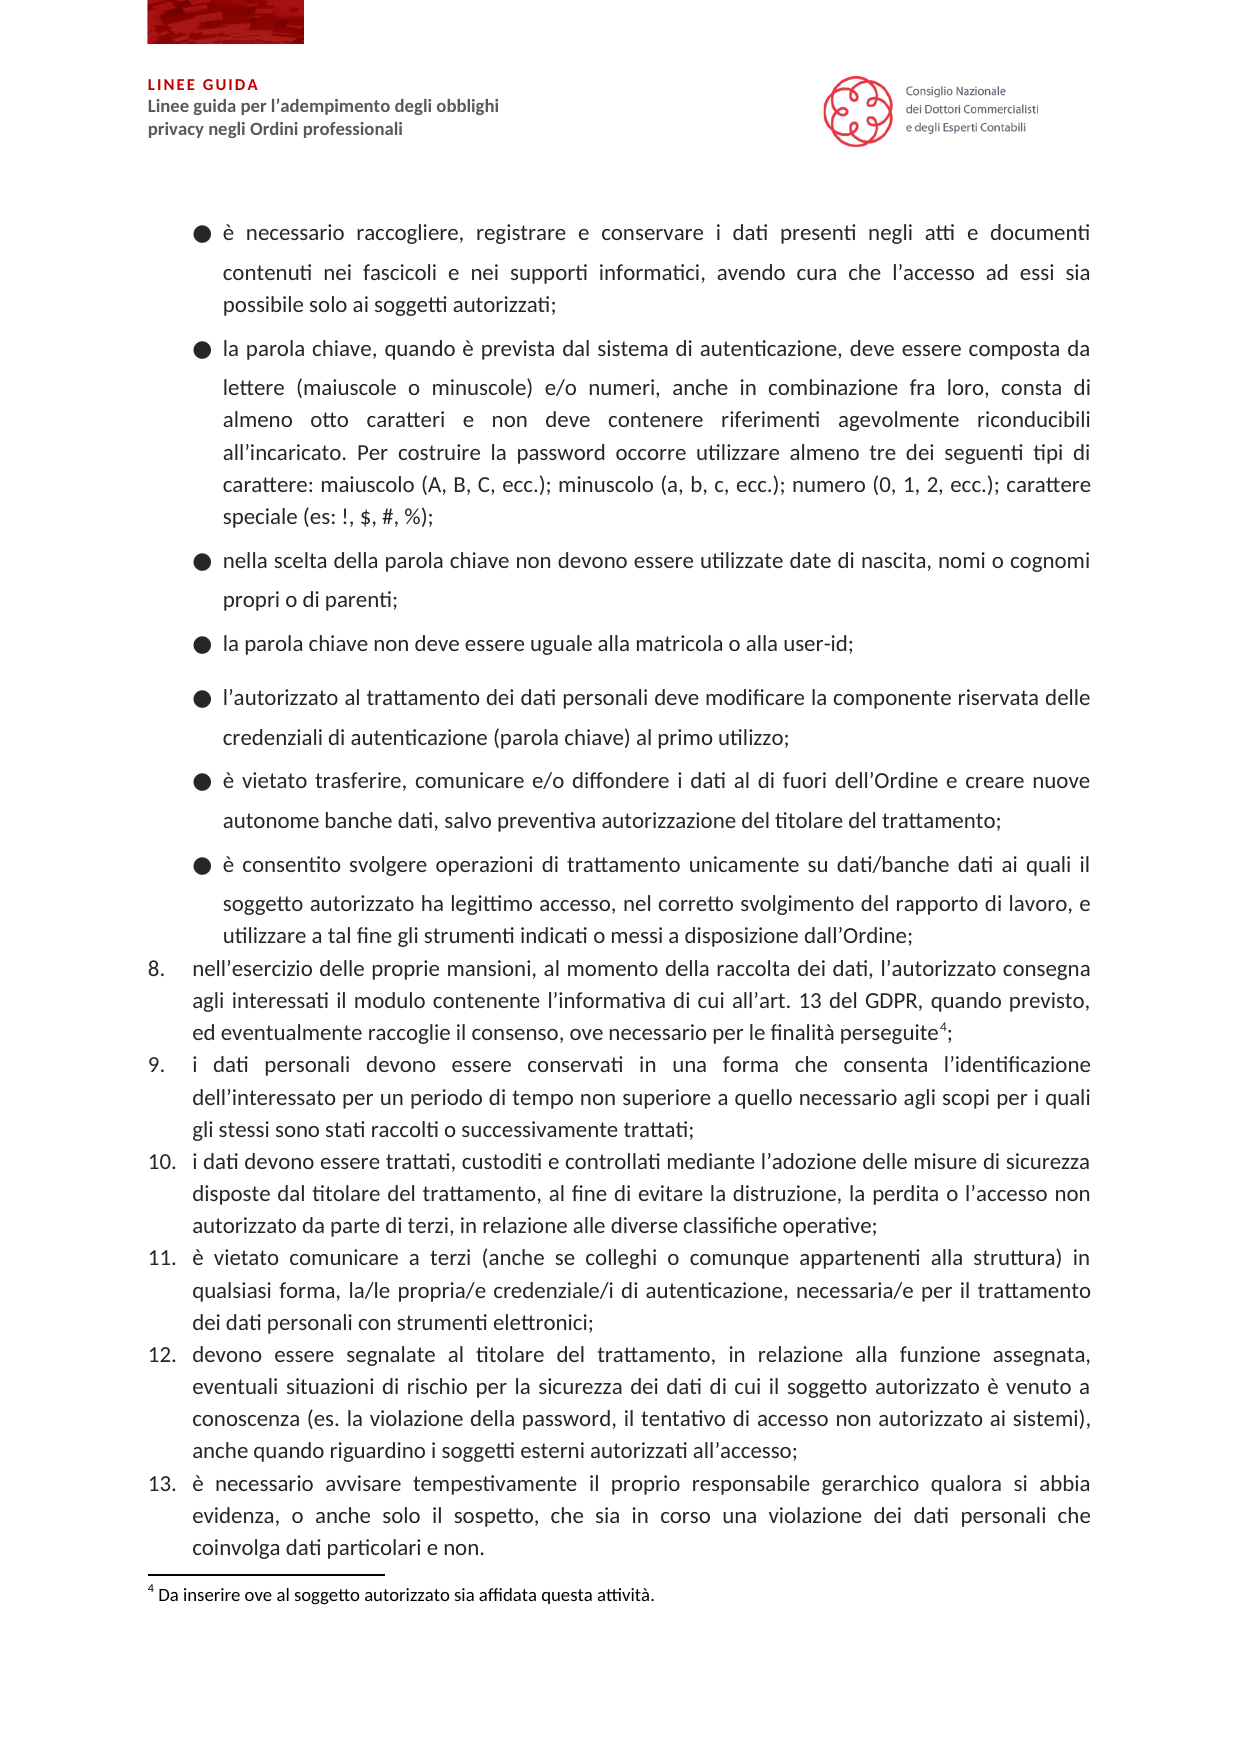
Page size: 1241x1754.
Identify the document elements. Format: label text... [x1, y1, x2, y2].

list i dati personali devono essere conservati in una forma che consenta l’identificazione dell’interessato per un periodo di tempo non superiore a quello necessario agli scopi per i quali gli stessi sono stati raccolti o successivamente trattati; [148, 1050, 1092, 1143]
list è necessario raccogliere, registrare e conservare i dati presenti negli atti e documenti contenuti nei fascicoli e nei supporti informatici, avendo cura che l’accesso ad essi sia possibile solo ai soggetti autorizzati; [192, 207, 1092, 318]
list è vietato trasferire, comunicare e/o diffondere i dati al di fuori dell’Ordine e creare nuove autonome banche dati, salvo preventiva autorizzazione del titolare del trattamento; [192, 755, 1092, 834]
list nell’esercizio delle proprie mansioni, al momento della raccolta dei dati, l’autorizzato consegna agli interessati il modulo contenente l’informativa di cui all’art. 13 del GDPR, quando previsto, ed eventualmente raccoglie il consenso, ove necessario per le finalità perseguite; [148, 954, 1092, 1046]
picture [148, 0, 304, 44]
list l’autorizzato al trattamento dei dati personali deve modificare la componente riservata delle credenziali di autenticazione (parola chiave) al primo utilizzo; [192, 672, 1092, 751]
list la parola chiave, quando è prevista dal sistema di autenticazione, deve essere composta da lettere (maiuscole o minuscole) e/o numeri, anche in combinazione fra loro, consta di almeno otto caratteri e non deve contenere riferimenti agevolmente riconducibili all’incaricato. Per costruire la password occorre utilizzare almeno tre dei seguenti tipi di carattere: maiuscolo (A, B, C, ecc.); minuscolo (a, b, c, ecc.); numero (0, 1, 2, ecc.); carattere speciale (es: !, $, #, %); [192, 322, 1092, 530]
list devono essere segnalate al titolare del trattamento, in relazione alla funzione assegnata, eventuali situazioni di rischio per la sicurezza dei dati di cui il soggetto autorizzato è venuto a conoscenza (es. la violazione della password, il tentativo di accesso non autorizzato ai sistemi), anche quando riguardino i soggetti esterni autorizzati all’accesso; [148, 1340, 1092, 1465]
list è necessario avvisare tempestivamente il proprio responsabile gerarchico qualora si abbia evidenza, o anche solo il sospetto, che sia in corso una violazione dei dati personali che coinvolga dati particolari e non. [148, 1469, 1092, 1561]
picture [823, 76, 1038, 147]
list i dati devono essere trattati, custoditi e controllati mediante l’adozione delle misure di sicurezza disposte dal titolare del trattamento, al fine di evitare la distruzione, la perdita o l’accesso non autorizzato da parte di terzi, in relazione alle diverse classifiche operative; [148, 1147, 1092, 1239]
list è vietato comunicare a terzi (anche se colleghi o comunque appartenenti alla struttura) in qualsiasi forma, la/le propria/e credenziale/i di autenticazione, necessaria/e per il trattamento dei dati personali con strumenti elettronici; [148, 1243, 1092, 1336]
list la parola chiave non deve essere uguale alla matricola o alla user-id; [192, 618, 1092, 665]
list è consentito svolgere operazioni di trattamento unicamente su dati/banche dati ai quali il soggetto autorizzato ha legittimo accesso, nel corretto svolgimento del rapporto di lavoro, e utilizzare a tal fine gli strumenti indicati o messi a disposizione dall’Ordine; [192, 838, 1092, 950]
list nella scelta della parola chiave non devono essere utilizzate date di nascita, nomi o cognomi propri o di parenti; [192, 534, 1092, 613]
